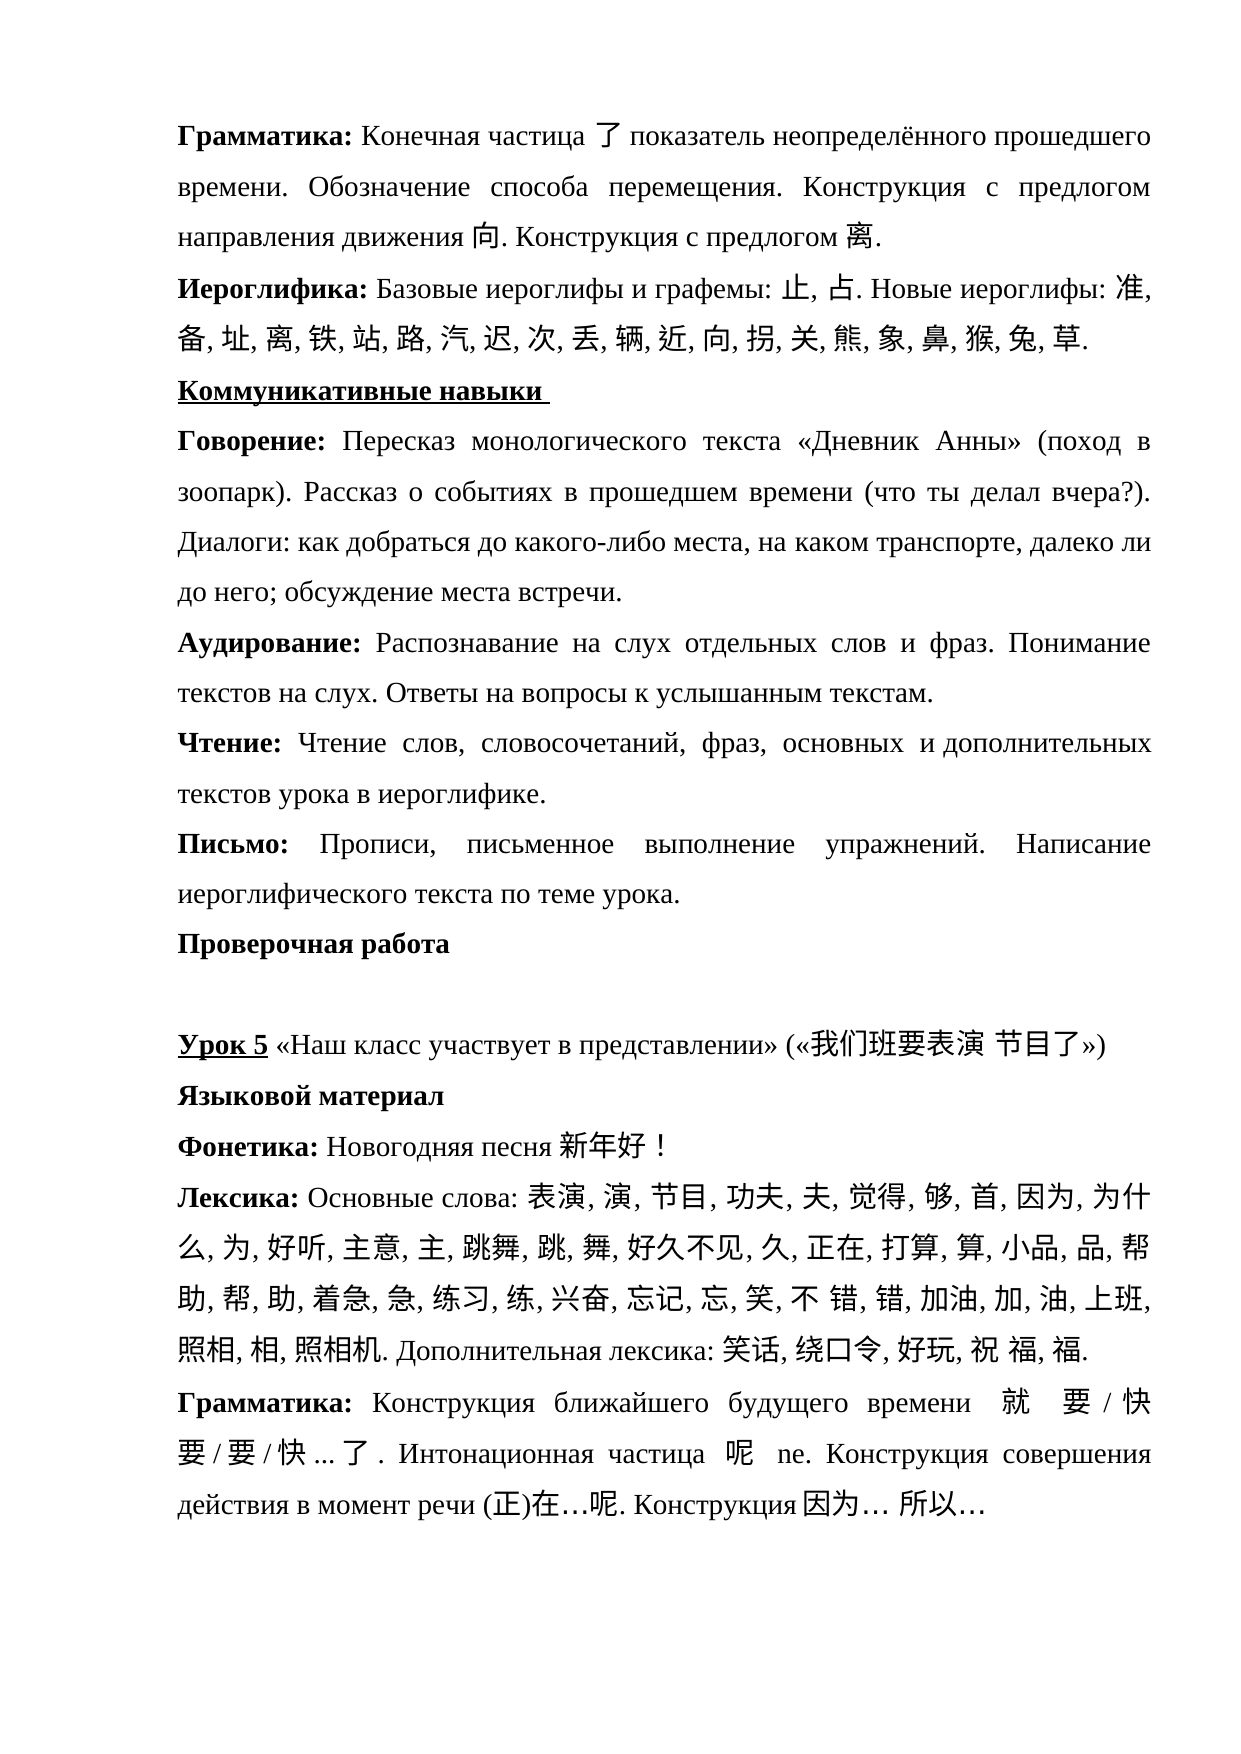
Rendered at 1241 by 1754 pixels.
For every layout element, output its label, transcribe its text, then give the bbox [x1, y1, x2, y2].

text Урок 5 «Наш класс участвует в представлении» («我们班要表演 节目了») [177, 1027, 1152, 1061]
text Грамматика: Конструкция ближайшего будущего времени 就 要/快要/要/快...了. Интонационная частица 呢 ne. Конструкция совершения действия в момент речи (正)在…呢. Конструкция因为… 所以… [177, 1385, 1152, 1521]
text Иероглифика: Базовые иероглифы и графемы: 止, 占. Новые иероглифы: 准, 备, 址, 离, 铁, 站, 路, 汽, 迟, 次, 丢, 辆, 近, 向, 拐, 关, 熊, 象, 鼻, 猴, 兔, 草. [177, 271, 1152, 356]
text Коммуникативные навыки [177, 373, 1152, 407]
text Проверочная работа [177, 927, 1152, 960]
text Письмо: Прописи, письменное выполнение упражнений. Написание иероглифического текста по теме урока. [177, 826, 1152, 910]
text Аудирование: Распознавание на слух отдельных слов и фраз. Понимание текстов на слух. Ответы на вопросы к услышанным текстам. [177, 625, 1152, 709]
text Фонетика: Новогодняя песня 新年好！ [177, 1129, 1152, 1163]
text Грамматика: Конечная частица 了показатель неопределённого прошедшего времени. Обозначение способа перемещения. Конструкция с предлогом направления движения 向. Конструкция с предлогом 离. [177, 118, 1152, 254]
text Чтение: Чтение слов, словосочетаний, фраз, основных и дополнительных текстов урока в иероглифике. [177, 725, 1152, 809]
text Языковой материал [177, 1078, 1152, 1112]
text Лексика: Основные слова: 表演, 演, 节目, 功夫, 夫, 觉得, 够, 首, 因为, 为什么, 为, 好听, 主意, 主, 跳舞, 跳, 舞, 好久不见, 久, 正在, 打算, 算, 小品, 品, 帮助, 帮, 助, 着急, 急, 练习, 练, 兴奋, 忘记, 忘, 笑, 不 错, 错, 加油, 加, 油, 上班, 照相, 相, 照相机. Дополнительная лексика: 笑话, 绕口令, 好玩, 祝 福, 福. [177, 1180, 1152, 1368]
text Говорение: Пересказ монологического текста «Дневник Анны» (поход в зоопарк). Рассказ о событиях в прошедшем времени (что ты делал вчера?). Диалоги: как добраться до какого-либо места, на каком транспорте, далеко ли до него; обсуждение места встречи. [177, 423, 1152, 608]
